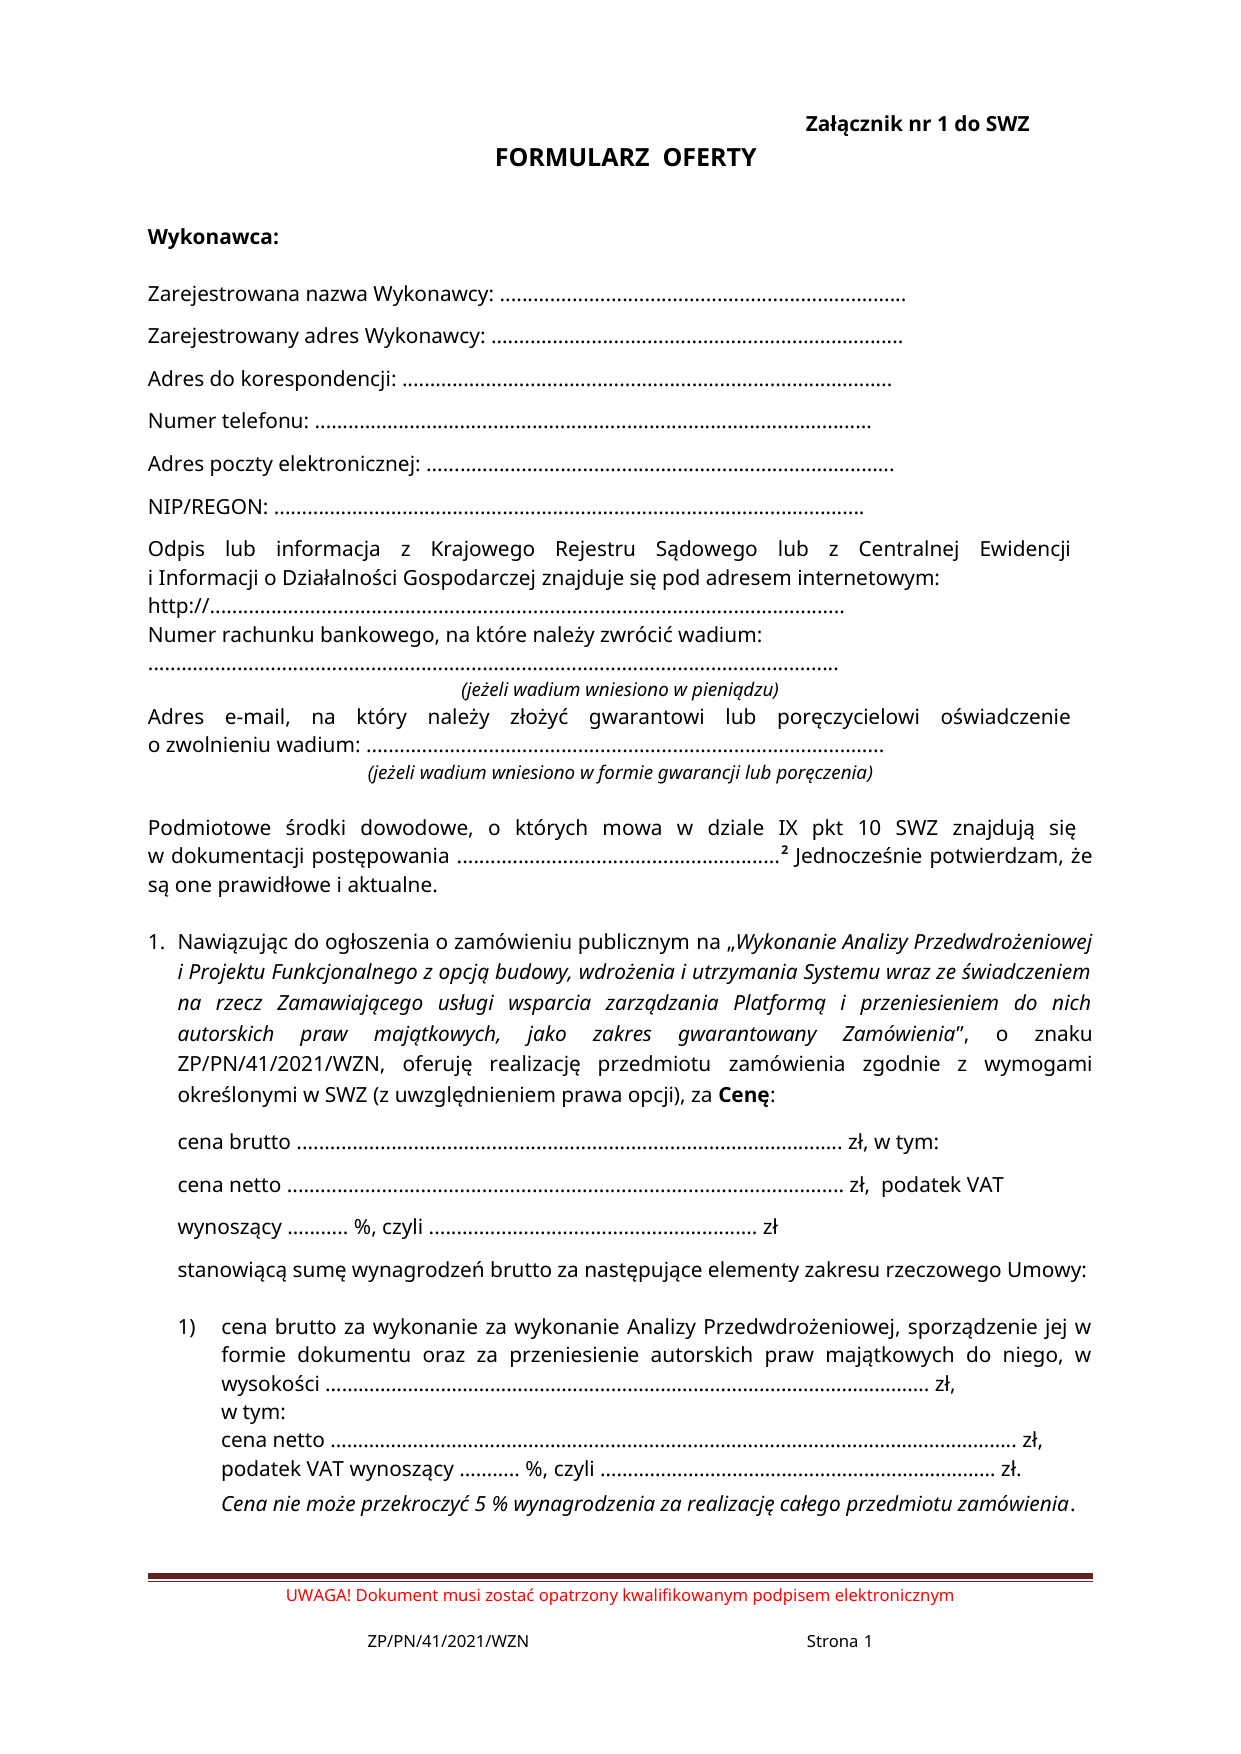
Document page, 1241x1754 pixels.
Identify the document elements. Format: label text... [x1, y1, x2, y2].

text stanowiącą sumę wynagrodzeń brutto za następujące elementy zakresu rzeczowego Umowy: [177, 1255, 1093, 1283]
text Numer rachunku bankowego, na które należy zwrócić wadium: [148, 620, 1093, 648]
text w tym: [221, 1397, 1093, 1426]
text Numer telefonu: .................................................................................................... [148, 407, 1093, 435]
text http://.................................................................................................................. [148, 591, 1093, 620]
text NIP/REGON: .......................................................................................................... [148, 492, 1093, 520]
text Zarejestrowana nazwa Wykonawcy: ......................................................................... [148, 279, 1093, 307]
text FORMULARZ OFERTY [148, 140, 1093, 174]
subtitle Załącznik nr 1 do SWZ [784, 109, 1093, 138]
text (jeżeli wadium wniesiono w formie gwarancji lub poręczenia) [148, 759, 1093, 784]
list cena brutto za wykonanie za wykonanie Analizy Przedwdrożeniowej, sporządzenie jej w formie dokumentu oraz za przeniesienie autorskich praw majątkowych do niego, w wysokości …………………………………….…………………………………………………………. zł, [177, 1312, 1093, 1397]
list Nawiązując do ogłoszenia o zamówieniu publicznym na „Wykonanie Analizy Przedwdrożeniowej i Projektu Funkcjonalnego z opcją budowy, wdrożenia i utrzymania Systemu wraz ze świadczeniem na rzecz Zamawiającego usługi wsparcia zarządzania Platformą i przeniesieniem do nich autorskich praw majątkowych, jako zakres gwarantowany Zamówienia”, o znaku ZP/PN/41/2021/WZN, oferuję realizację przedmiotu zamówienia zgodnie z wymogami określonymi w SWZ (z uwzględnieniem prawa opcji), za Cenę: [148, 927, 1093, 1108]
text Cena nie może przekroczyć 5 % wynagrodzenia za realizację całego przedmiotu zamówienia. [221, 1489, 1093, 1517]
text cena netto .................................................................................................... zł, podatek VAT wynoszący …........ %, czyli ........................................................... zł [177, 1170, 1087, 1241]
text cena netto …………………………………………………………………………………………………………….. zł, [221, 1426, 1093, 1454]
text Podmiotowe środki dowodowe, o których mowa w dziale IX pkt 10 SWZ znajdują się w dokumentacji postępowania ..........................................................2 Jednocześnie potwierdzam, że są one prawidłowe i aktualne. [148, 813, 1093, 898]
text Adres e-mail, na który należy złożyć gwarantowi lub poręczycielowi oświadczenie o zwolnieniu wadium: ............................................................................................. [148, 702, 1093, 759]
text cena brutto .................................................................................................. zł, w tym: [177, 1127, 1087, 1156]
text (jeżeli wadium wniesiono w pieniądzu) [148, 677, 1093, 702]
text Odpis lub informacja z Krajowego Rejestru Sądowego lub z Centralnej Ewidencji i Informacji o Działalności Gospodarczej znajduje się pod adresem internetowym: [148, 534, 1093, 591]
text Adres do korespondencji: ........................................................................................ [148, 364, 1093, 392]
text Wykonawca: [148, 222, 1093, 250]
text Zarejestrowany adres Wykonawcy: .......................................................................... [148, 321, 1093, 350]
text Adres poczty elektronicznej: .................................................................................... [148, 449, 1093, 478]
text podatek VAT wynoszący ……….. %, czyli ……………………………………………………………… zł. [221, 1454, 1093, 1482]
text ............................................................................................................................ [148, 648, 1093, 677]
